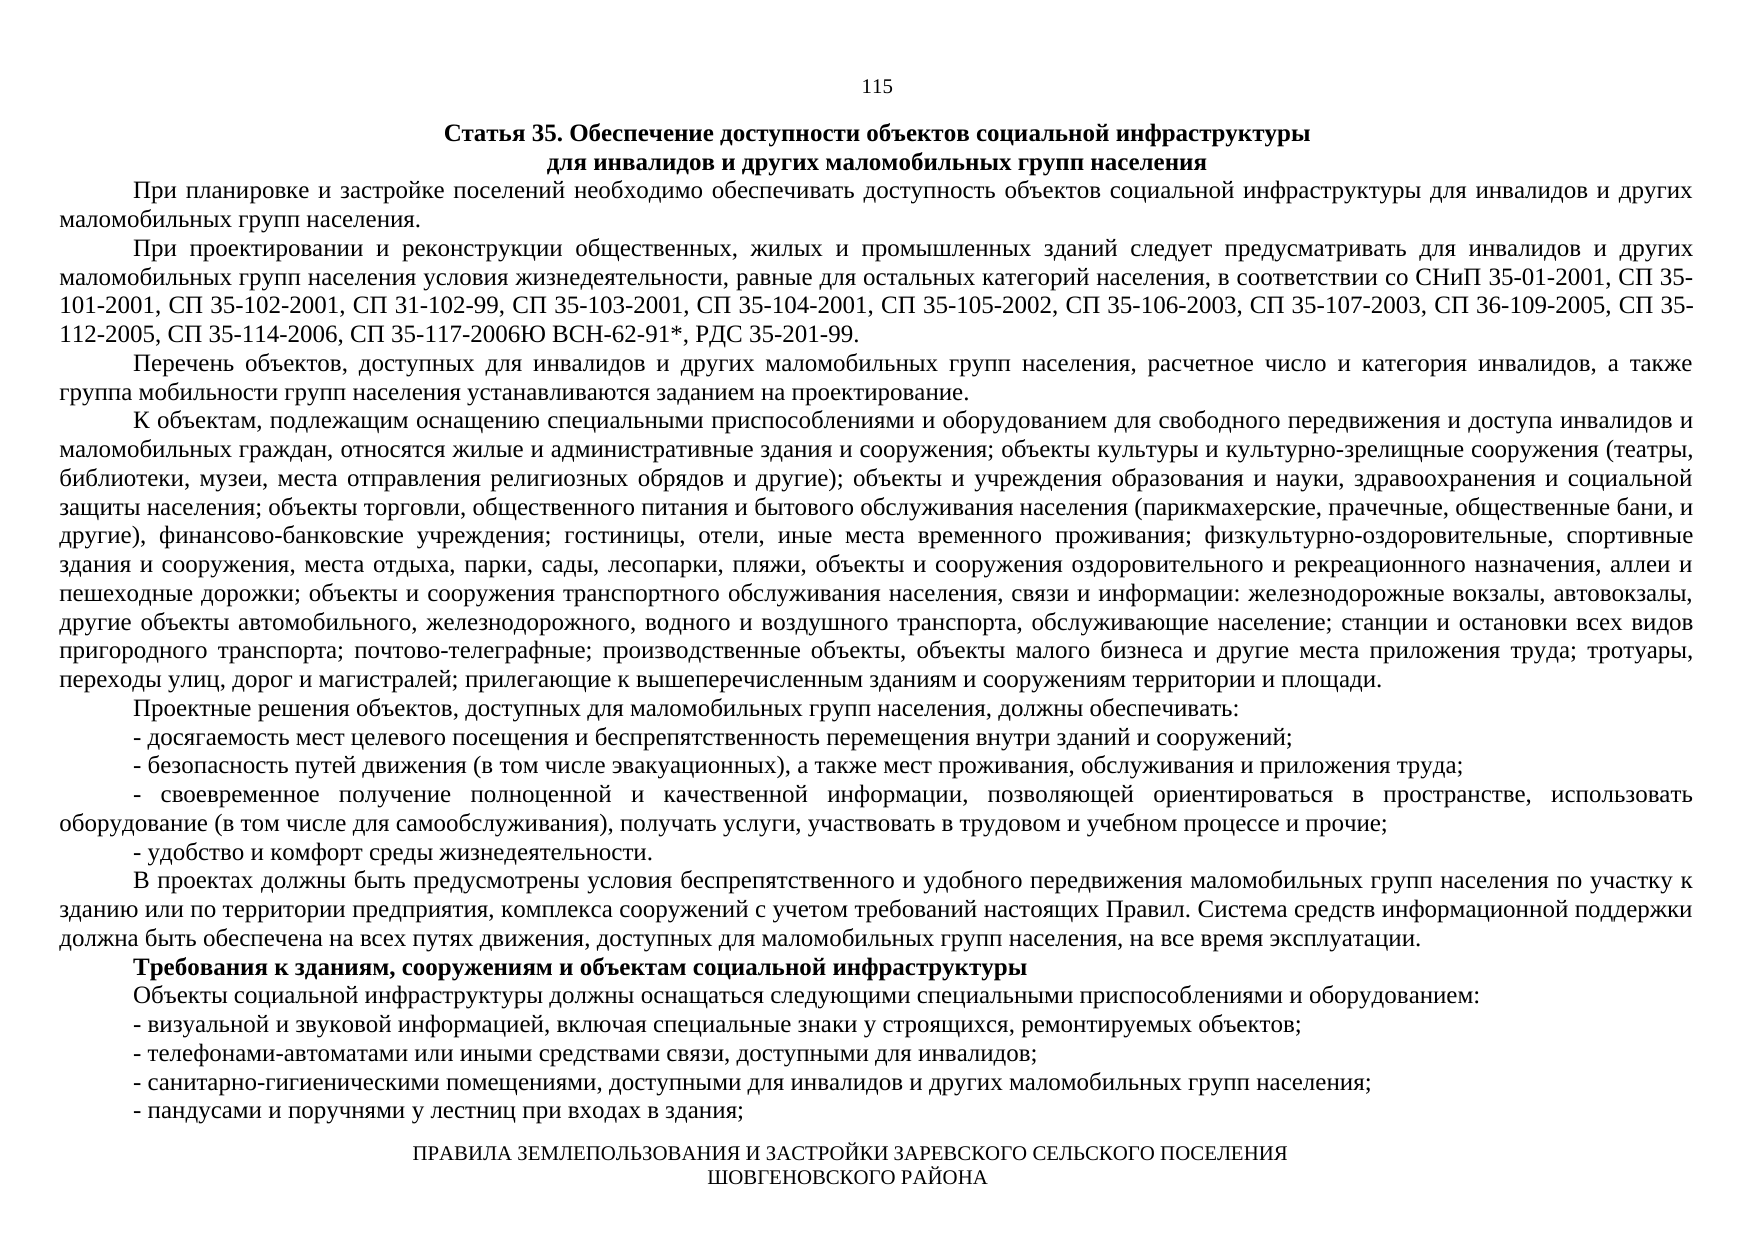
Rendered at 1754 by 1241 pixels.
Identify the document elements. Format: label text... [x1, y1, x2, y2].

text Проектные решения объектов, доступных для маломобильных групп населения, должны обеспечивать: [59, 693, 1695, 722]
text - санитарно-гигиеническими помещениями, доступными для инвалидов и других маломобильных групп населения; [59, 1067, 1695, 1096]
text Требования к зданиям, сооружениям и объектам социальной инфраструктуры [59, 952, 1695, 981]
text - безопасность путей движения (в том числе эвакуационных), а также мест проживания, обслуживания и приложения труда; [59, 751, 1695, 779]
text Объекты социальной инфраструктуры должны оснащаться следующими специальными приспособлениями и оборудованием: [59, 981, 1695, 1009]
text - пандусами и поручнями у лестниц при входах в здания; [59, 1096, 1695, 1124]
text - телефонами-автоматами или иными средствами связи, доступными для инвалидов; [59, 1038, 1695, 1067]
text - удобство и комфорт среды жизнедеятельности. [59, 837, 1695, 866]
text - визуальной и звуковой информацией, включая специальные знаки у строящихся, ремонтируемых объектов; [59, 1009, 1695, 1038]
text - досягаемость мест целевого посещения и беспрепятственность перемещения внутри зданий и сооружений; [59, 722, 1695, 751]
text Перечень объектов, доступных для инвалидов и других маломобильных групп населения, расчетное число и категория инвалидов, а также группа мобильности групп населения устанавливаются заданием на проектирование. [59, 348, 1695, 406]
text При планировке и застройке поселений необходимо обеспечивать доступность объектов социальной инфраструктуры для инвалидов и других маломобильных групп населения. [59, 176, 1695, 233]
text В проектах должны быть предусмотрены условия беспрепятственного и удобного передвижения маломобильных групп населения по участку к зданию или по территории предприятия, комплекса сооружений с учетом требований настоящих Правил. Система средств информационной поддержки должна быть обеспечена на всех путях движения, доступных для маломобильных групп населения, на все время эксплуатации. [59, 866, 1695, 952]
text Статья 35. Обеспечение доступности объектов социальной инфраструктуры для инвалидов и других маломобильных групп населения [59, 118, 1695, 176]
text При проектировании и реконструкции общественных, жилых и промышленных зданий следует предусматривать для инвалидов и других маломобильных групп населения условия жизнедеятельности, равные для остальных категорий населения, в соответствии со СНиП 35-01-2001, СП 35-101-2001, СП 35-102-2001, СП 31-102-99, СП 35-103-2001, СП 35-104-2001, СП 35-105-2002, СП 35-106-2003, СП 35-107-2003, СП 36-109-2005, СП 35-112-2005, СП 35-114-2006, СП 35-117-2006Ю ВСН-62-91*, РДС 35-201-99. [59, 233, 1695, 348]
text - своевременное получение полноценной и качественной информации, позволяющей ориентироваться в пространстве, использовать оборудование (в том числе для самообслуживания), получать услуги, участвовать в трудовом и учебном процессе и прочие; [59, 779, 1695, 837]
text К объектам, подлежащим оснащению специальными приспособлениями и оборудованием для свободного передвижения и доступа инвалидов и маломобильных граждан, относятся жилые и административные здания и сооружения; объекты культуры и культурно-зрелищные сооружения (театры, библиотеки, музеи, места отправления религиозных обрядов и другие); объекты и учреждения образования и науки, здравоохранения и социальной защиты населения; объекты торговли, общественного питания и бытового обслуживания населения (парикмахерские, прачечные, общественные бани, и другие), финансово-банковские учреждения; гостиницы, отели, иные места временного проживания; физкультурно-оздоровительные, спортивные здания и сооружения, места отдыха, парки, сады, лесопарки, пляжи, объекты и сооружения оздоровительного и рекреационного назначения, аллеи и пешеходные дорожки; объекты и сооружения транспортного обслуживания населения, связи и информации: железнодорожные вокзалы, автовокзалы, другие объекты автомобильного, железнодорожного, водного и воздушного транспорта, обслуживающие население; станции и остановки всех видов пригородного транспорта; почтово-телеграфные; производственные объекты, объекты малого бизнеса и другие места приложения труда; тротуары, переходы улиц, дорог и магистралей; прилегающие к вышеперечисленным зданиям и сооружениям территории и площади. [59, 406, 1695, 693]
